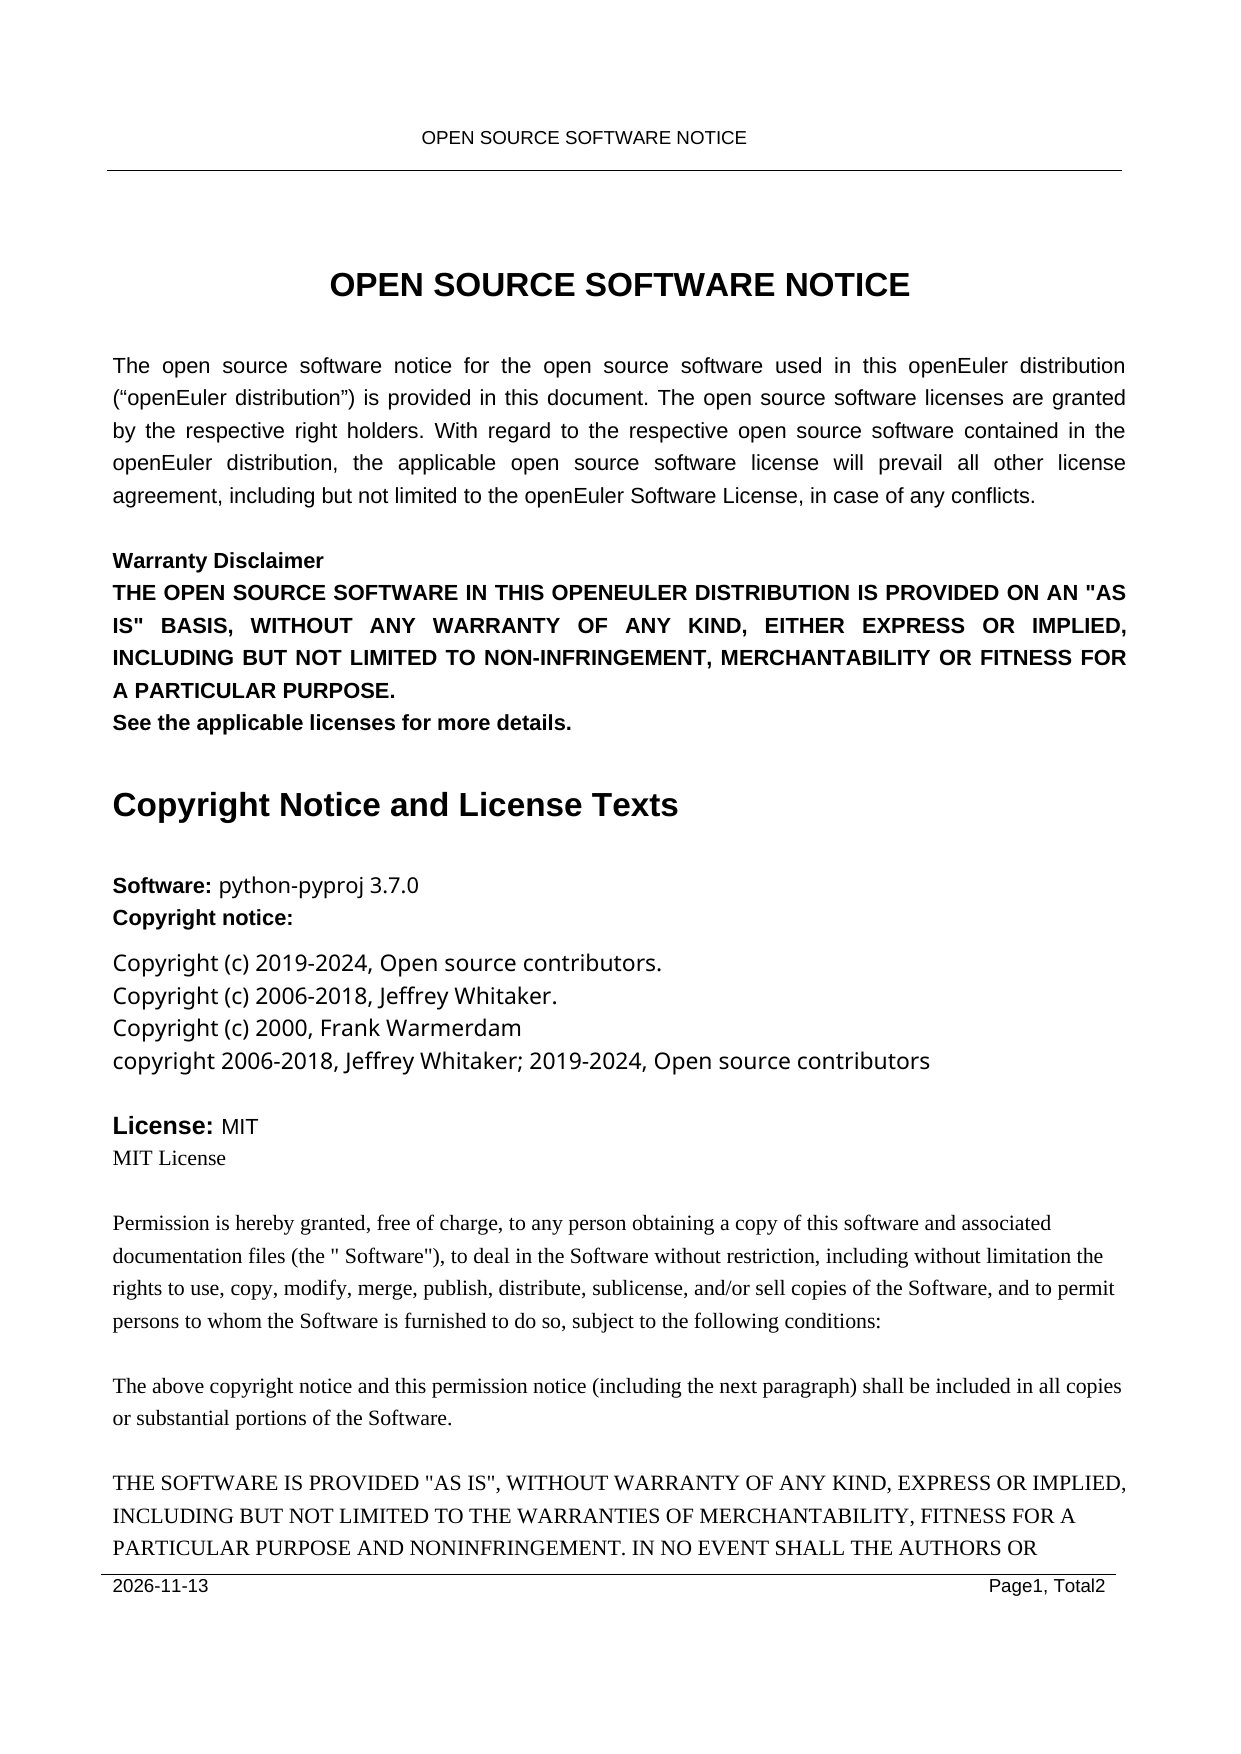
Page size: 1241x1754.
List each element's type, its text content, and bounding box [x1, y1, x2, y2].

text License: MIT [112, 1109, 1128, 1142]
text OPEN SOURCE SOFTWARE NOTICE [112, 251, 1128, 316]
text The open source software notice for the open source software used in this openEuler distribution (“openEuler distribution”) is provided in this document. The open source software licenses are granted by the respective right holders. With regard to the respective open source software contained in the openEuler distribution, the applicable open source software license will prevail all other license agreement, including but not limited to the openEuler Software License, in case of any conflicts. [112, 349, 1128, 511]
text Copyright (c) 2019-2024, Open source contributors. Copyright (c) 2006-2018, Jeffrey Whitaker. Copyright (c) 2000, Frank Warmerdam copyright 2006-2018, Jeffrey Whitaker; 2019-2024, Open source contributors [112, 947, 1128, 1109]
text Warranty Disclaimer [112, 544, 1128, 576]
text THE OPEN SOURCE SOFTWARE IN THIS OPENEULER DISTRIBUTION IS PROVIDED ON AN "AS IS" BASIS, WITHOUT ANY WARRANTY OF ANY KIND, EITHER EXPRESS OR IMPLIED, INCLUDING BUT NOT LIMITED TO NON-INFRINGEMENT, MERCHANTABILITY OR FITNESS FOR A PARTICULAR PURPOSE. See the applicable licenses for more details. [112, 576, 1128, 739]
title Software: python-pyproj 3.7.0 [112, 869, 1128, 901]
text Copyright Notice and License Texts [112, 771, 1128, 836]
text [112, 1142, 1128, 1564]
text Copyright notice: [112, 901, 1128, 934]
